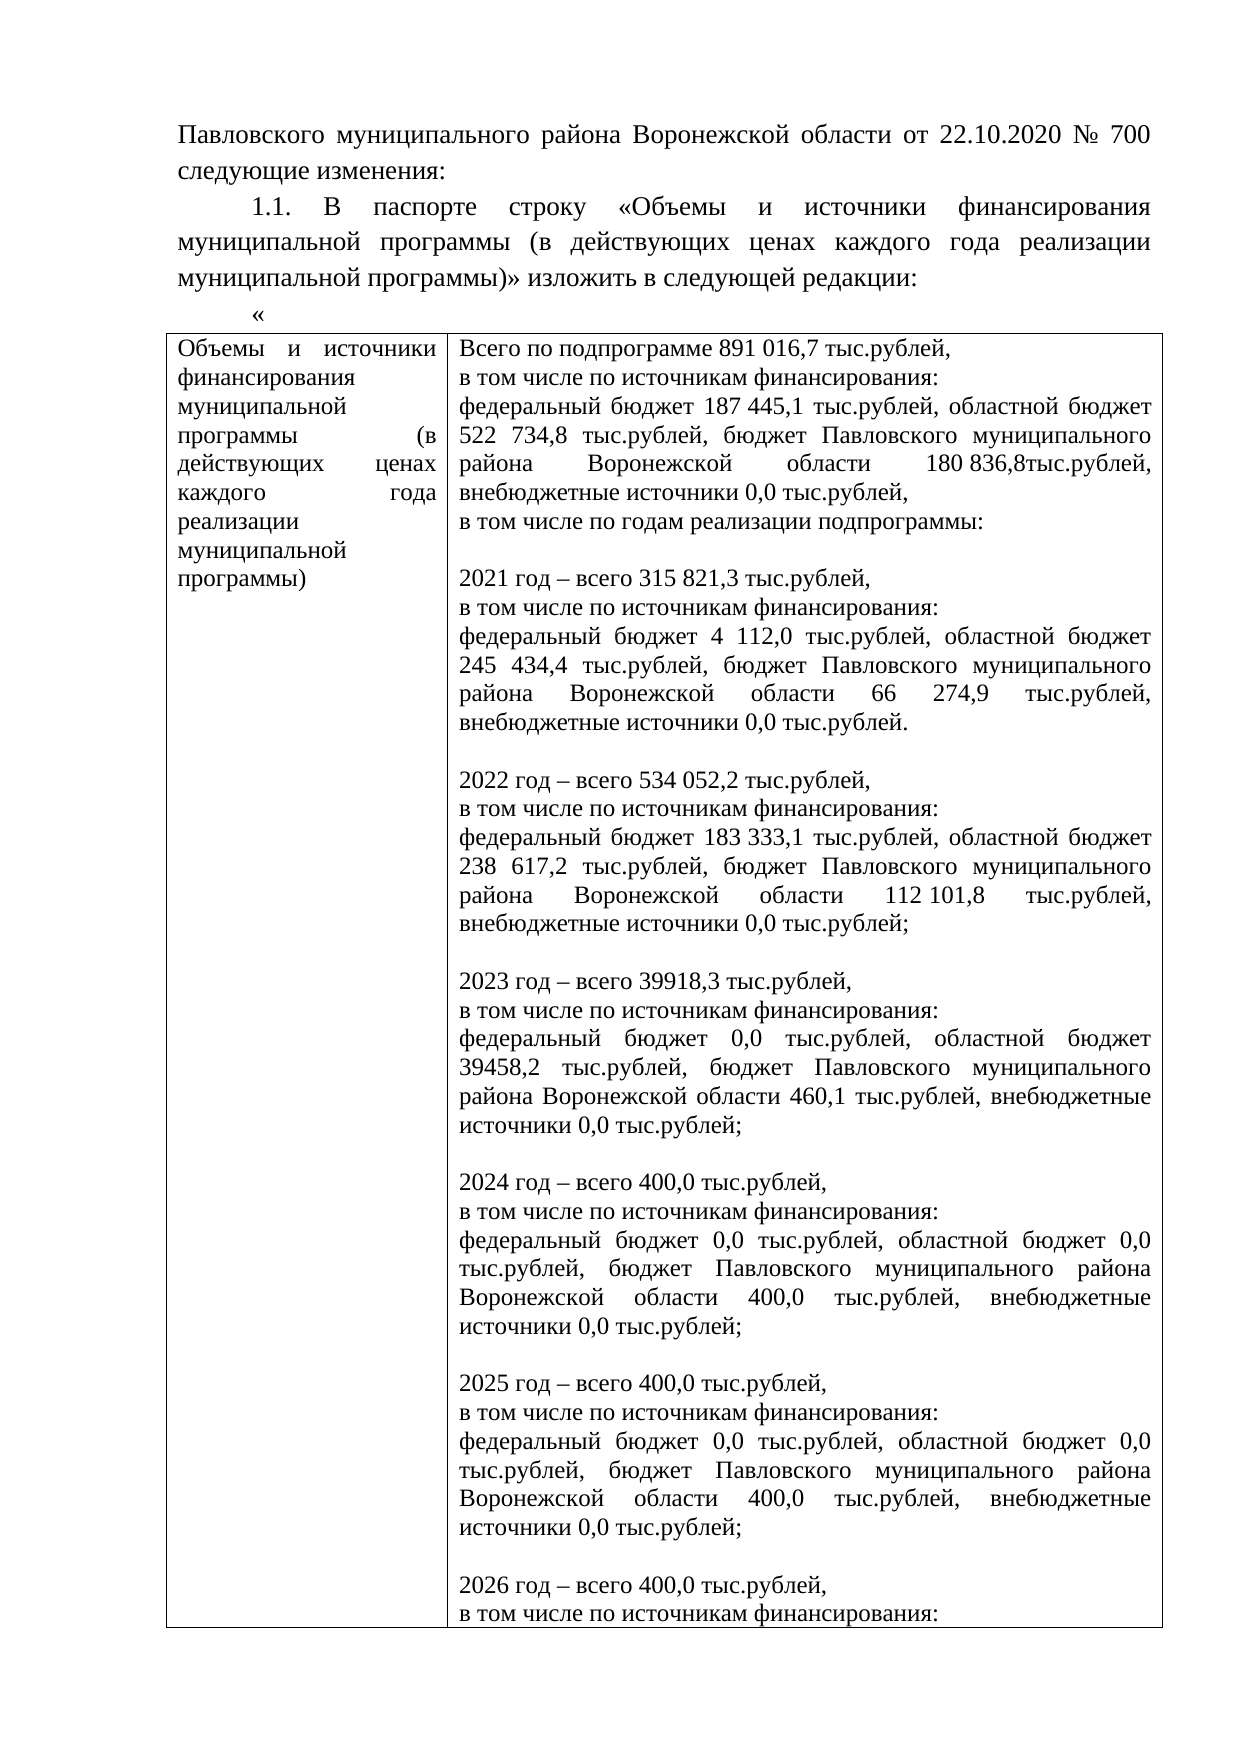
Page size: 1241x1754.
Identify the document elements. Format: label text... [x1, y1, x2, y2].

text « [251, 297, 1152, 328]
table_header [448, 334, 1162, 1627]
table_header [167, 334, 447, 1627]
text 1.1. В паспорте строку «Объемы и источники финансирования муниципальной программы (в действующих ценах каждого года реализации муниципальной программы)» изложить в следующей редакции: [177, 189, 1152, 292]
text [177, 118, 1152, 185]
